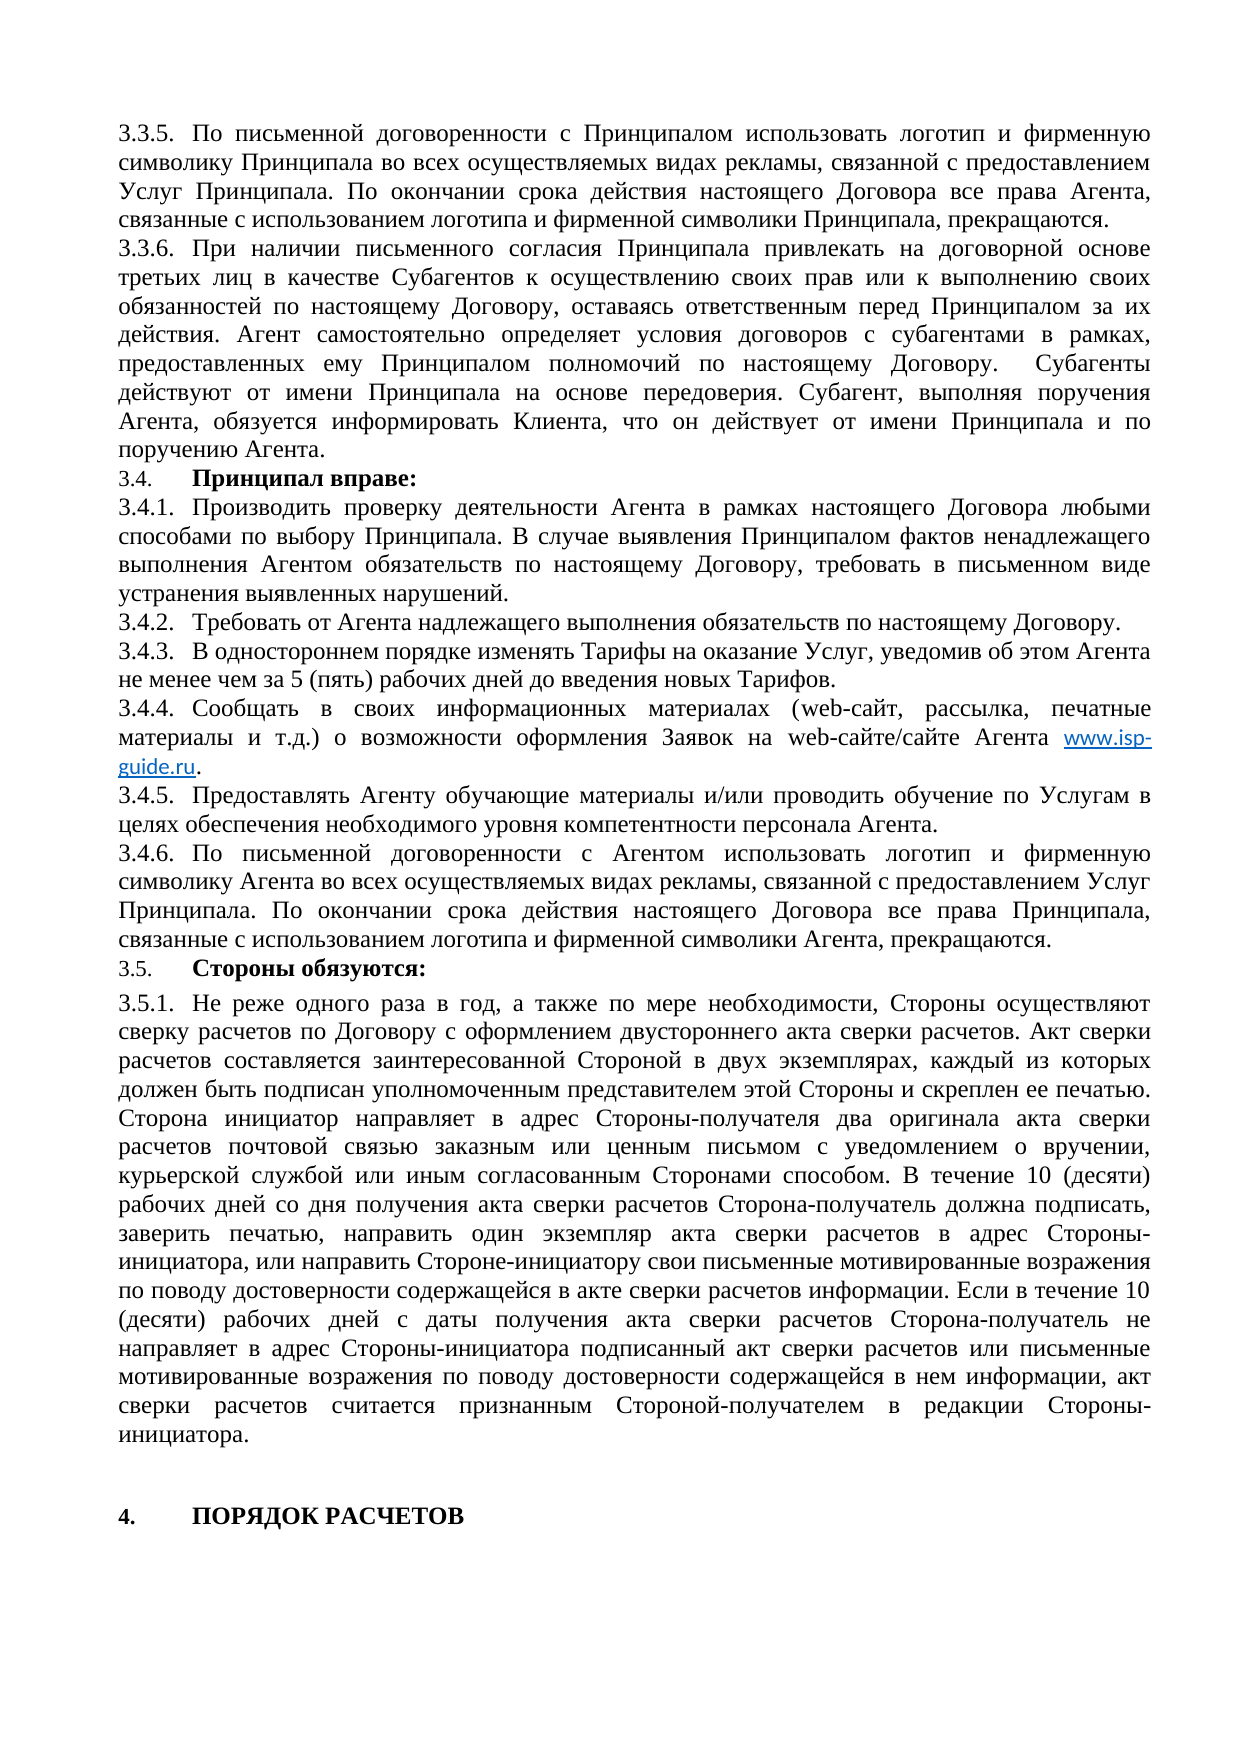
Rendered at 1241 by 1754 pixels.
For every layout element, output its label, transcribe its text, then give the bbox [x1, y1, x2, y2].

list Сообщать в своих информационных материалах (web-сайт, рассылка, печатные материалы и т.д.) о возможности оформления Заявок на web-сайте/сайте Агента www.isp-guide.ru. [118, 693, 1152, 780]
list Стороны обязуются: [118, 953, 1152, 981]
list По письменной договоренности с Принципалом использовать логотип и фирменную символику Принципала во всех осуществляемых видах рекламы, связанной с предоставлением Услуг Принципала. По окончании срока действия настоящего Договора все права Агента, связанные с использованием логотипа и фирменной символики Принципала, прекращаются. [118, 118, 1152, 233]
list Не реже одного раза в год, а также по мере необходимости, Стороны осуществляют сверку расчетов по Договору с оформлением двустороннего акта сверки расчетов. Акт сверки расчетов составляется заинтересованной Стороной в двух экземплярах, каждый из которых должен быть подписан уполномоченным представителем этой Стороны и скреплен ее печатью. Сторона инициатор направляет в адрес Стороны-получателя два оригинала акта сверки расчетов почтовой связью заказным или ценным письмом с уведомлением о вручении, курьерской службой или иным согласованным Сторонами способом. В течение 10 (десяти) рабочих дней со дня получения акта сверки расчетов Сторона-получатель должна подписать, заверить печатью, направить один экземпляр акта сверки расчетов в адрес Стороны-инициатора, или направить Стороне-инициатору свои письменные мотивированные возражения по поводу достоверности содержащейся в акте сверки расчетов информации. Если в течение 10 (десяти) рабочих дней с даты получения акта сверки расчетов Сторона-получатель не направляет в адрес Стороны-инициатора подписанный акт сверки расчетов или письменные мотивированные возражения по поводу достоверности содержащейся в нем информации, акт сверки расчетов считается признанным Стороной-получателем в редакции Стороны-инициатора. [118, 988, 1152, 1448]
list В одностороннем порядке изменять Тарифы на оказание Услуг, уведомив об этом Агента не менее чем за 5 (пять) рабочих дней до введения новых Тарифов. [118, 636, 1152, 693]
list По письменной договоренности с Агентом использовать логотип и фирменную символику Агента во всех осуществляемых видах рекламы, связанной с предоставлением Услуг Принципала. По окончании срока действия настоящего Договора все права Принципала, связанные с использованием логотипа и фирменной символики Агента, прекращаются. [118, 838, 1152, 953]
list Предоставлять Агенту обучающие материалы и/или проводить обучение по Услугам в целях обеспечения необходимого уровня компетентности персонала Агента. [118, 780, 1152, 838]
list При наличии письменного согласия Принципала привлекать на договорной основе третьих лиц в качестве Субагентов к осуществлению своих прав или к выполнению своих обязанностей по настоящему Договору, оставаясь ответственным перед Принципалом за их действия. Агент самостоятельно определяет условия договоров с субагентами в рамках, предоставленных ему Принципалом полномочий по настоящему Договору. Субагенты действуют от имени Принципала на основе передоверия. Субагент, выполняя поручения Агента, обязуется информировать Клиента, что он действует от имени Принципала и по поручению Агента. [118, 233, 1152, 463]
list Производить проверку деятельности Агента в рамках настоящего Договора любыми способами по выбору Принципала. В случае выявления Принципалом фактов ненадлежащего выполнения Агентом обязательств по настоящему Договору, требовать в письменном виде устранения выявленных нарушений. [118, 492, 1152, 607]
list Требовать от Агента надлежащего выполнения обязательств по настоящему Договору. [118, 607, 1152, 636]
list Принципал вправе: [118, 463, 1152, 492]
list ПОРЯДОК РАСЧЕТОВ [118, 1501, 1152, 1530]
